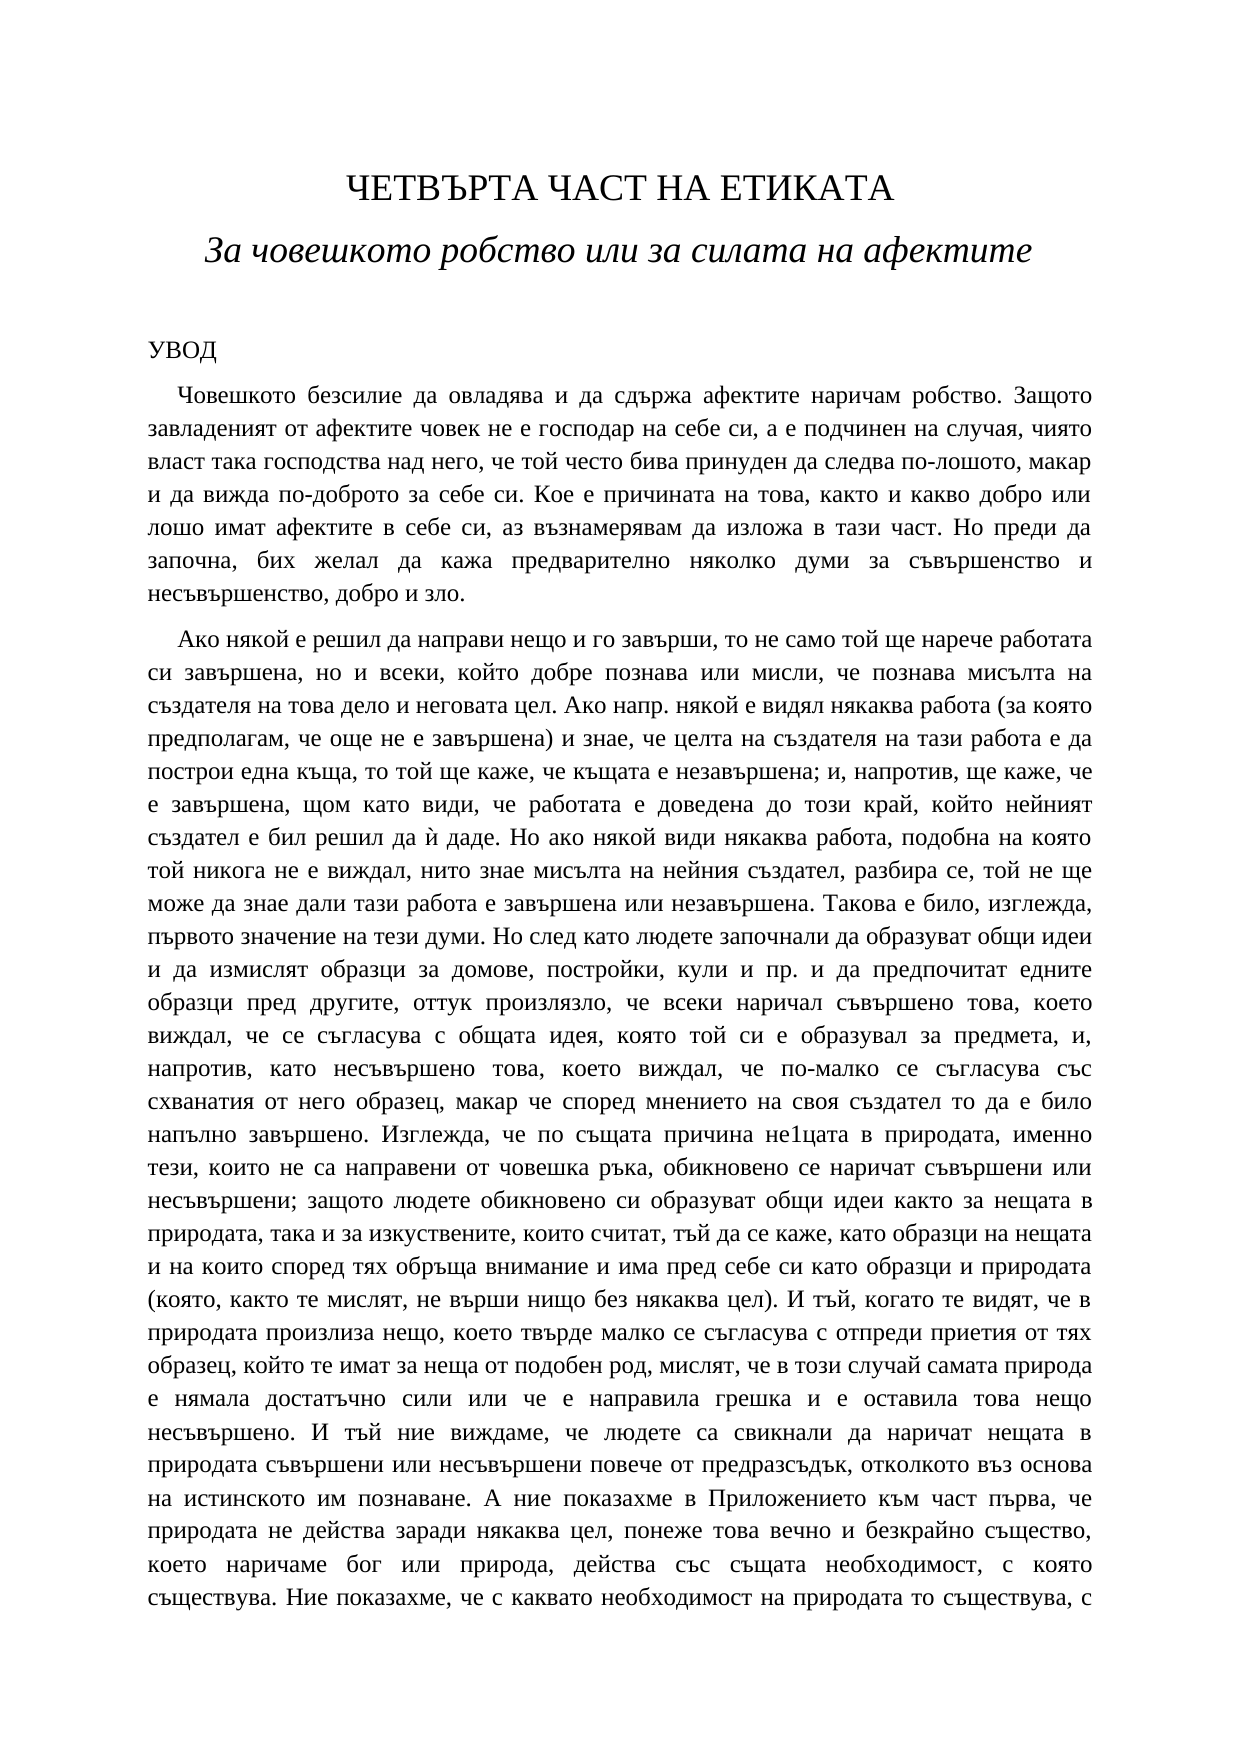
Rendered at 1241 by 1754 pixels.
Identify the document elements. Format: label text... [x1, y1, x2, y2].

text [147, 624, 1093, 1610]
text Човешкото безсилие да овладява и да сдържа афектите наричам робство. Защото завладеният от афектите човек не е господар на себе си, а е подчинен на случая, чиято власт така господства над него, че той често бива принуден да следва по-лошото, макар и да вижда по-доброто за себе си. Кое е причината на това, както и какво добро или лошо имат афектите в себе си, аз възнамерявам да изложа в тази част. Но преди да започна, бих желал да кажа предварително няколко думи за съвършенство и несъвършенство, добро и зло. [147, 380, 1093, 607]
text За човешкото робство или за силата на афектите [147, 227, 1093, 270]
text ЧЕТВЪРТА ЧАСТ НА ЕТИКАТА [147, 165, 1093, 208]
text УВОД [147, 335, 1093, 364]
